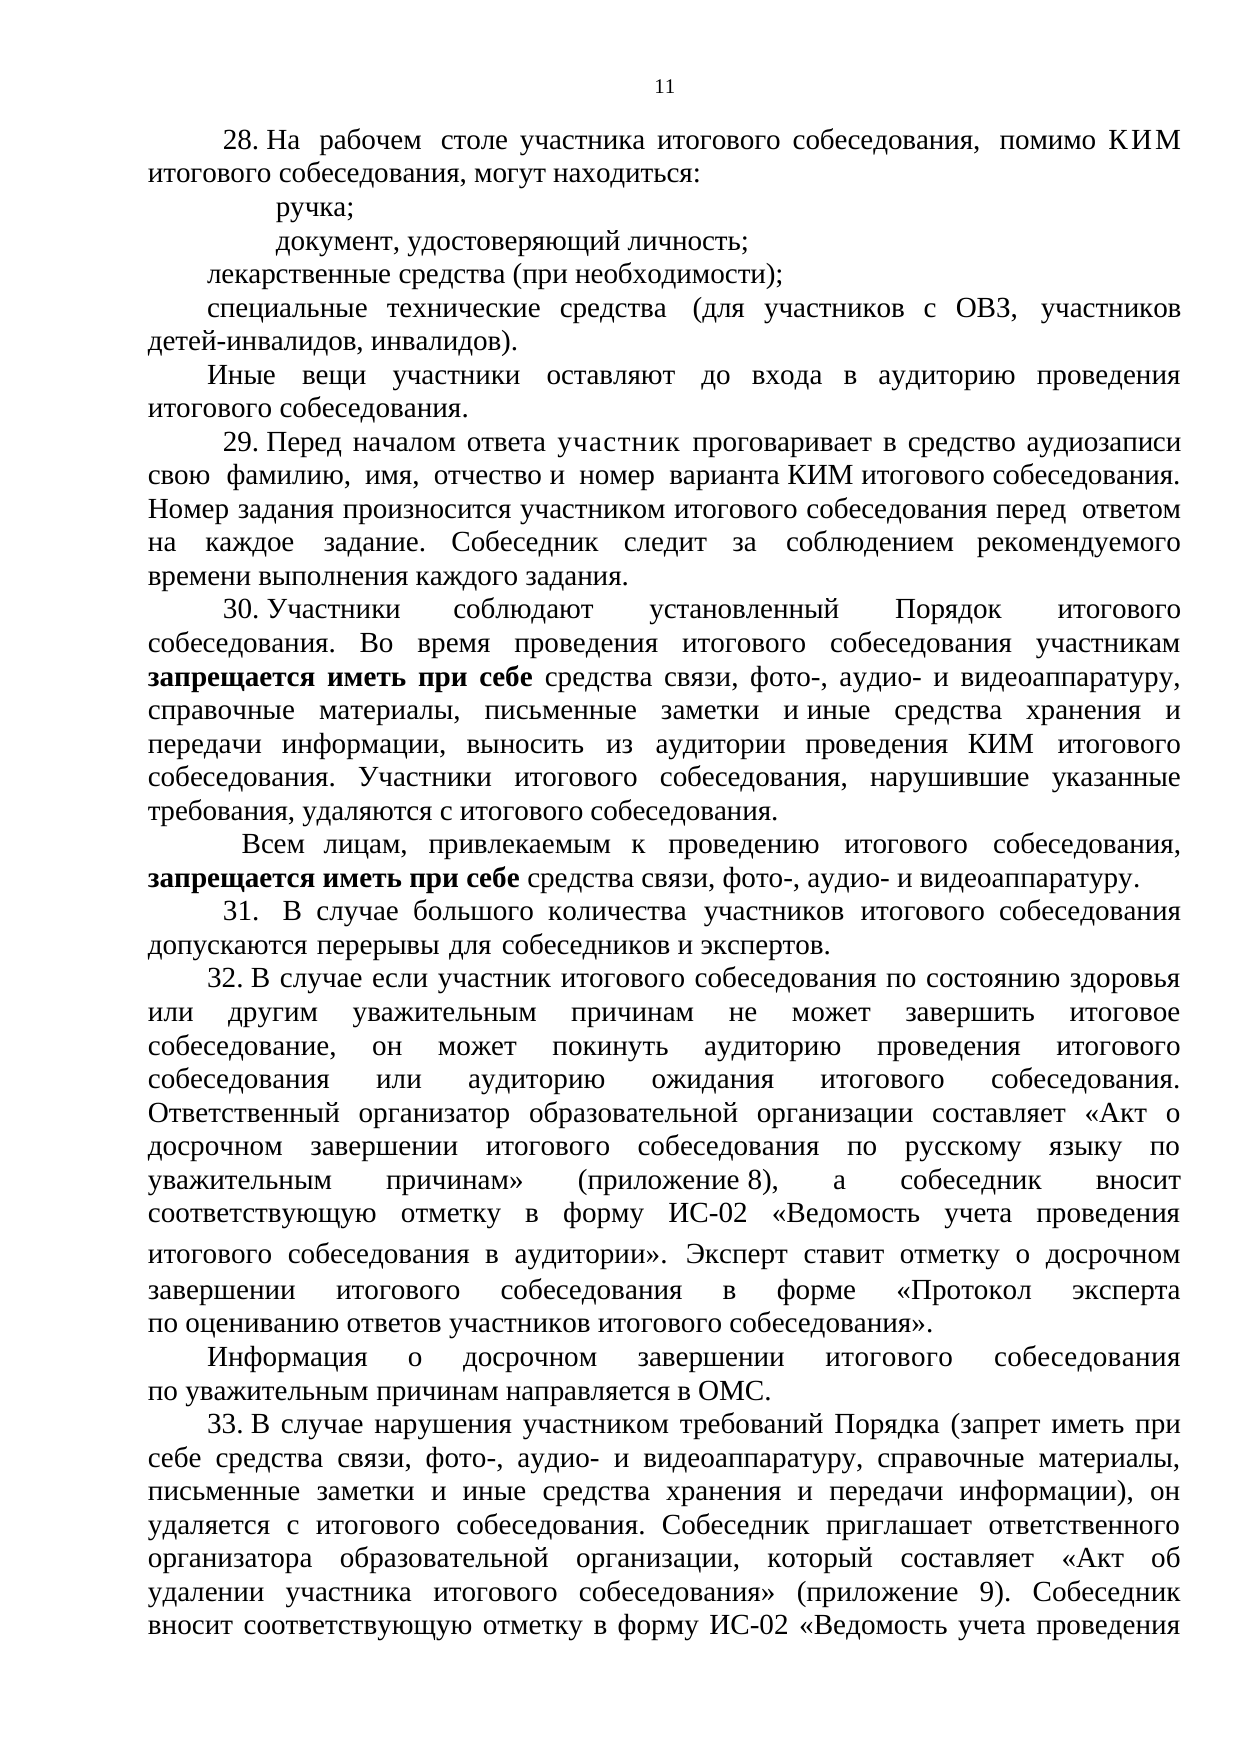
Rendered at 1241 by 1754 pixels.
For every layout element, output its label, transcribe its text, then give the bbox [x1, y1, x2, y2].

list 31. В случае большого количества участников итогового собеседования допускаются перерывы для собеседников и экспертов. [148, 893, 1181, 961]
list документ, удостоверяющий личность; [148, 223, 1181, 256]
list 30. Участники соблюдают установленный Порядок итогового собеседования. Во время проведения итогового собеседования участникам запрещается иметь при себе средства связи, фото-, аудио- и видеоаппаратуру, справочные материалы, письменные заметки и иные средства хранения и передачи информации, выносить из аудитории проведения КИМ итогового собеседования. Участники итогового собеседования, нарушившие указанные требования, удаляются с итогового собеседования. [148, 592, 1181, 826]
list ручка; [148, 189, 1181, 223]
text специальные технические средства (для участников с ОВЗ, участников детей-инвалидов, инвалидов). [148, 290, 1181, 357]
text Иные вещи участники оставляют до входа в аудиторию проведения итогового собеседования. [148, 357, 1181, 424]
text лекарственные средства (при необходимости); [148, 256, 1181, 290]
list 28. На рабочем столе участника итогового собеседования, помимо КИМ итогового собеседования, могут находиться: [148, 122, 1181, 189]
text 32. В случае если участник итогового собеседования по состоянию здоровья или другим уважительным причинам не может завершить итоговое собеседование, он может покинуть аудиторию проведения итогового собеседования или аудиторию ожидания итогового собеседования. Ответственный организатор образовательной организации составляет «Акт о досрочном завершении итогового собеседования по русскому языку по уважительным причинам» (приложение 8), а собеседник вносит соответствующую отметку в форму ИС-02 «Ведомость учета проведения итогового собеседования в аудитории». Эксперт ставит отметку о досрочном завершении итогового собеседования в форме «Протокол эксперта по оцениванию ответов участников итогового собеседования». [148, 961, 1181, 1339]
list 29. Перед началом ответа участник проговаривает в средство аудиозаписи свою фамилию, имя, отчество и номер варианта КИМ итогового собеседования. Номер задания произносится участником итогового собеседования перед ответом на каждое задание. Собеседник следит за соблюдением рекомендуемого времени выполнения каждого задания. [148, 424, 1181, 592]
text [148, 1406, 1181, 1641]
text Информация о досрочном завершении итогового собеседования по уважительным причинам направляется в ОМС. [148, 1339, 1181, 1406]
list Всем лицам, привлекаемым к проведению итогового собеседования, запрещается иметь при себе средства связи, фото-, аудио- и видеоаппаратуру. [148, 826, 1181, 893]
